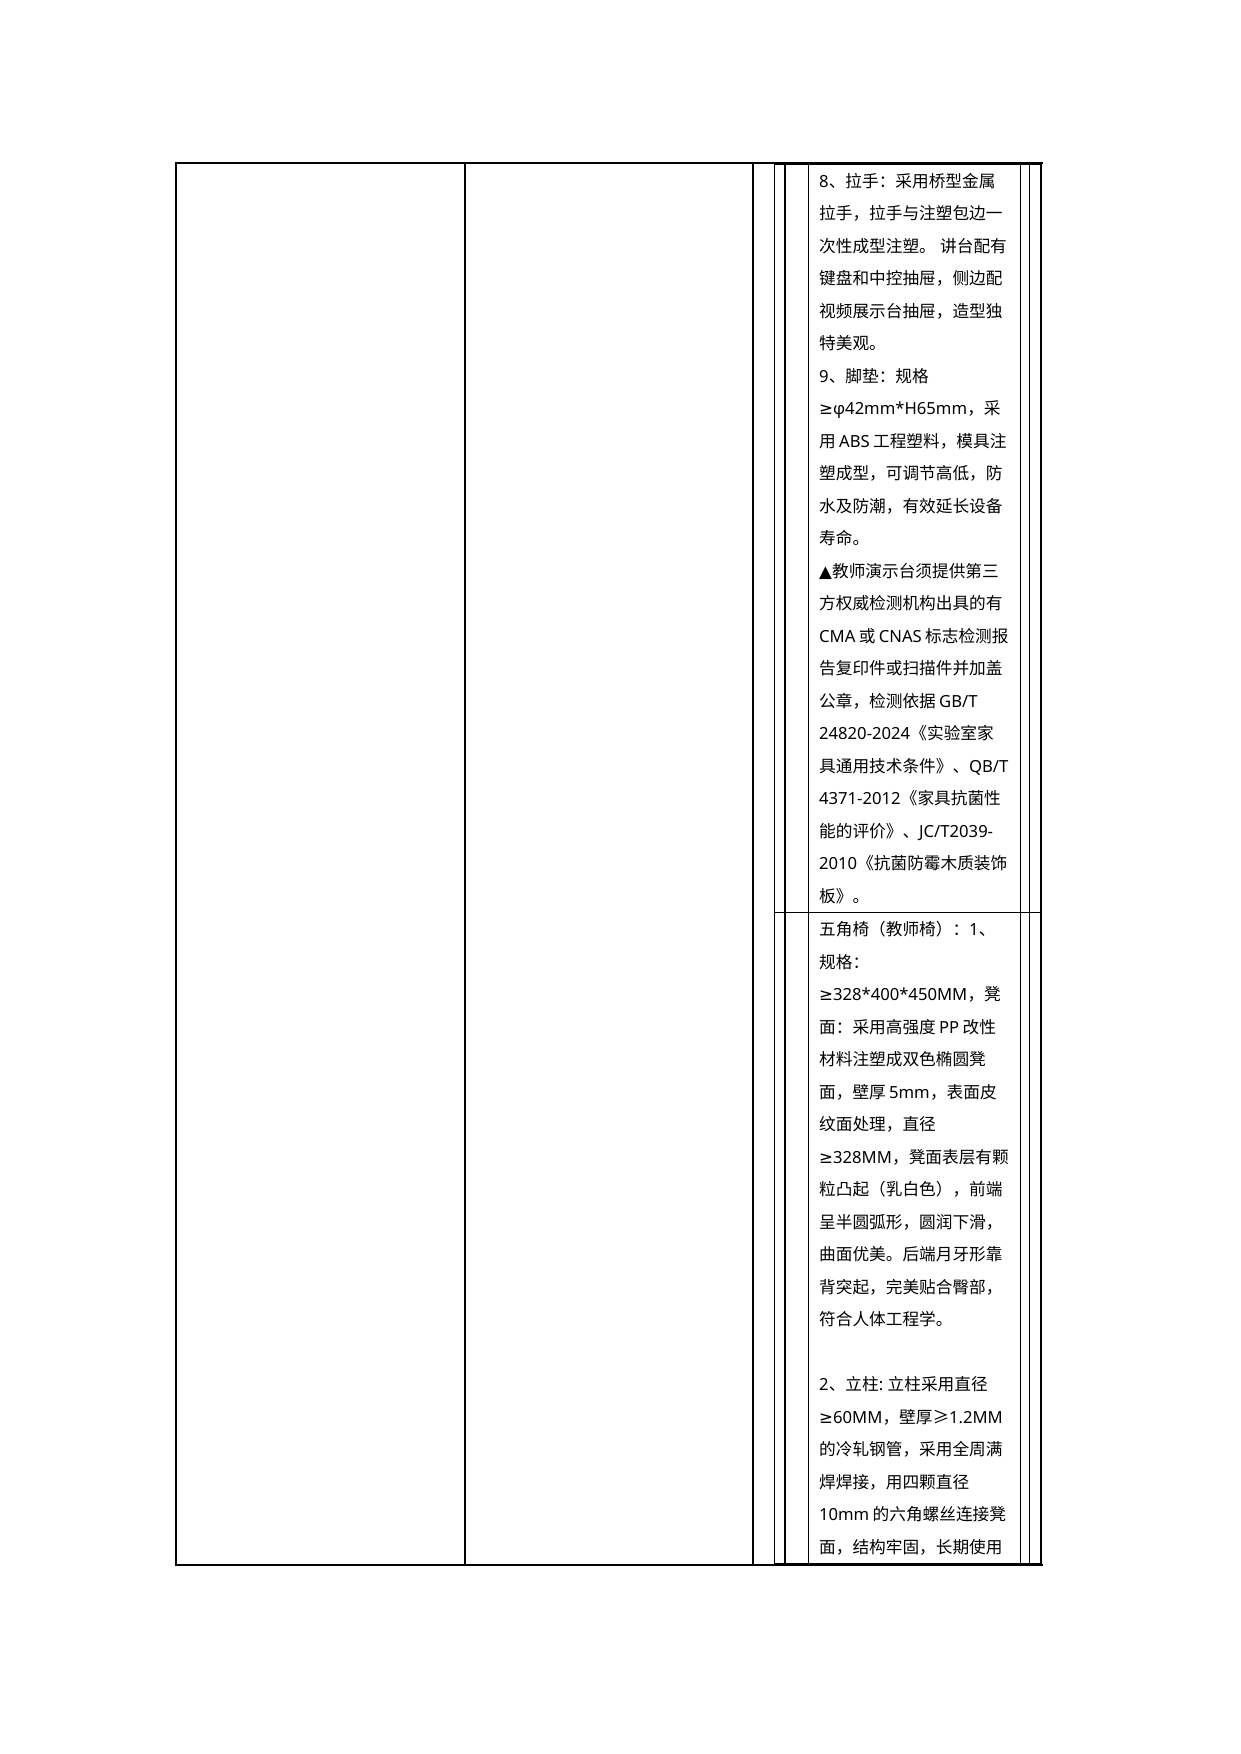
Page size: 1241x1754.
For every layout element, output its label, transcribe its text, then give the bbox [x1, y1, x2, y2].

table_cell [775, 165, 784, 912]
table_cell [754, 164, 774, 1564]
table_cell [786, 165, 808, 912]
table_cell [775, 913, 784, 1563]
table_cell [1021, 913, 1029, 1563]
table_cell [1030, 165, 1040, 912]
table_cell [1030, 913, 1040, 1563]
table_cell [466, 164, 752, 1564]
table_cell [809, 165, 1020, 912]
table_cell [786, 913, 808, 1563]
table_cell [809, 913, 1020, 1563]
table_cell 1 [177, 164, 464, 1564]
table_cell [1021, 165, 1029, 912]
